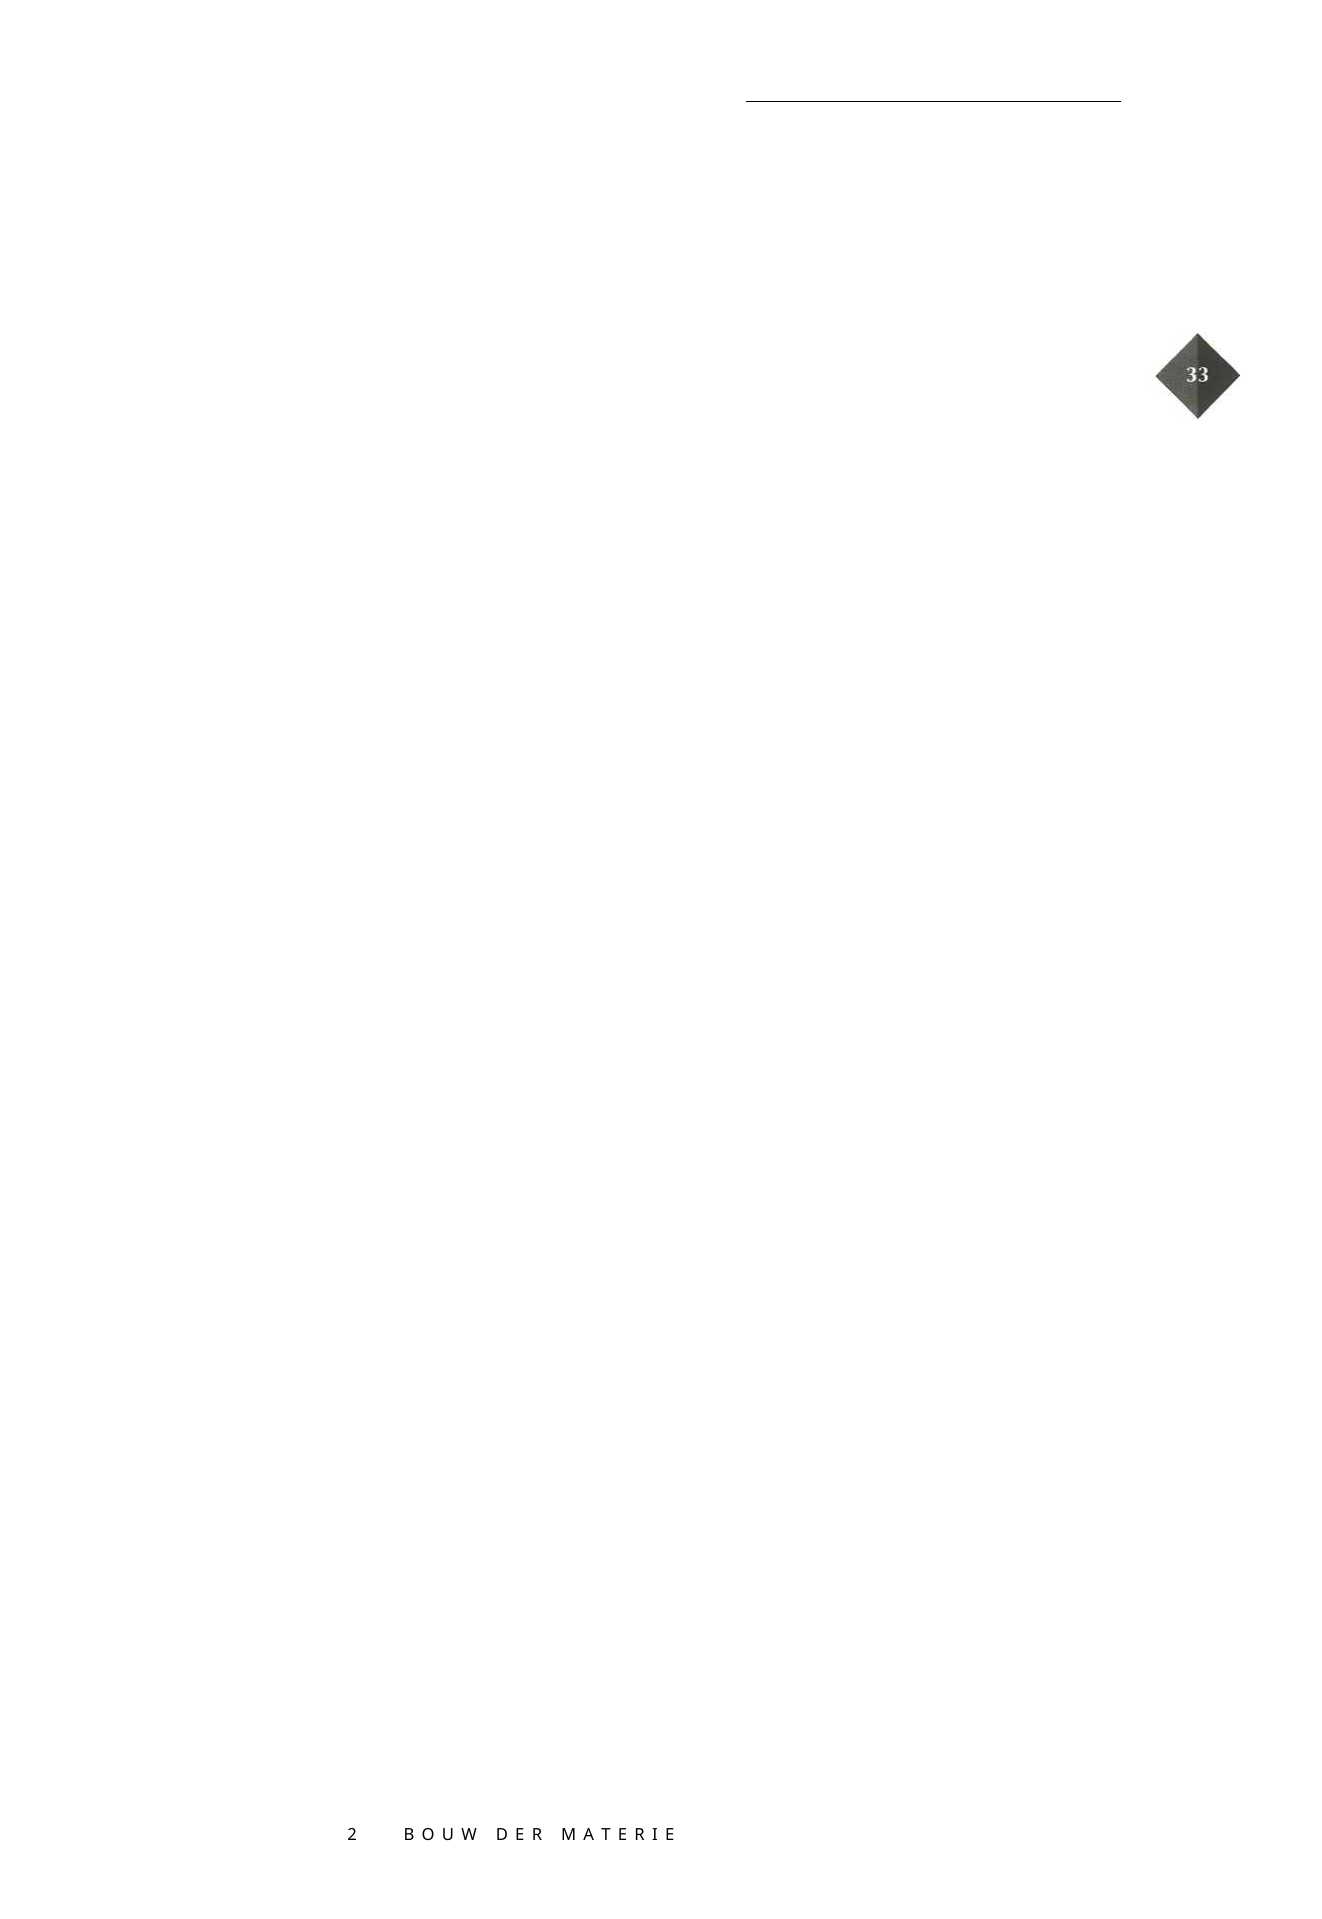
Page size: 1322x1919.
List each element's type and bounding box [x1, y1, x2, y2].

picture [1151, 332, 1244, 425]
